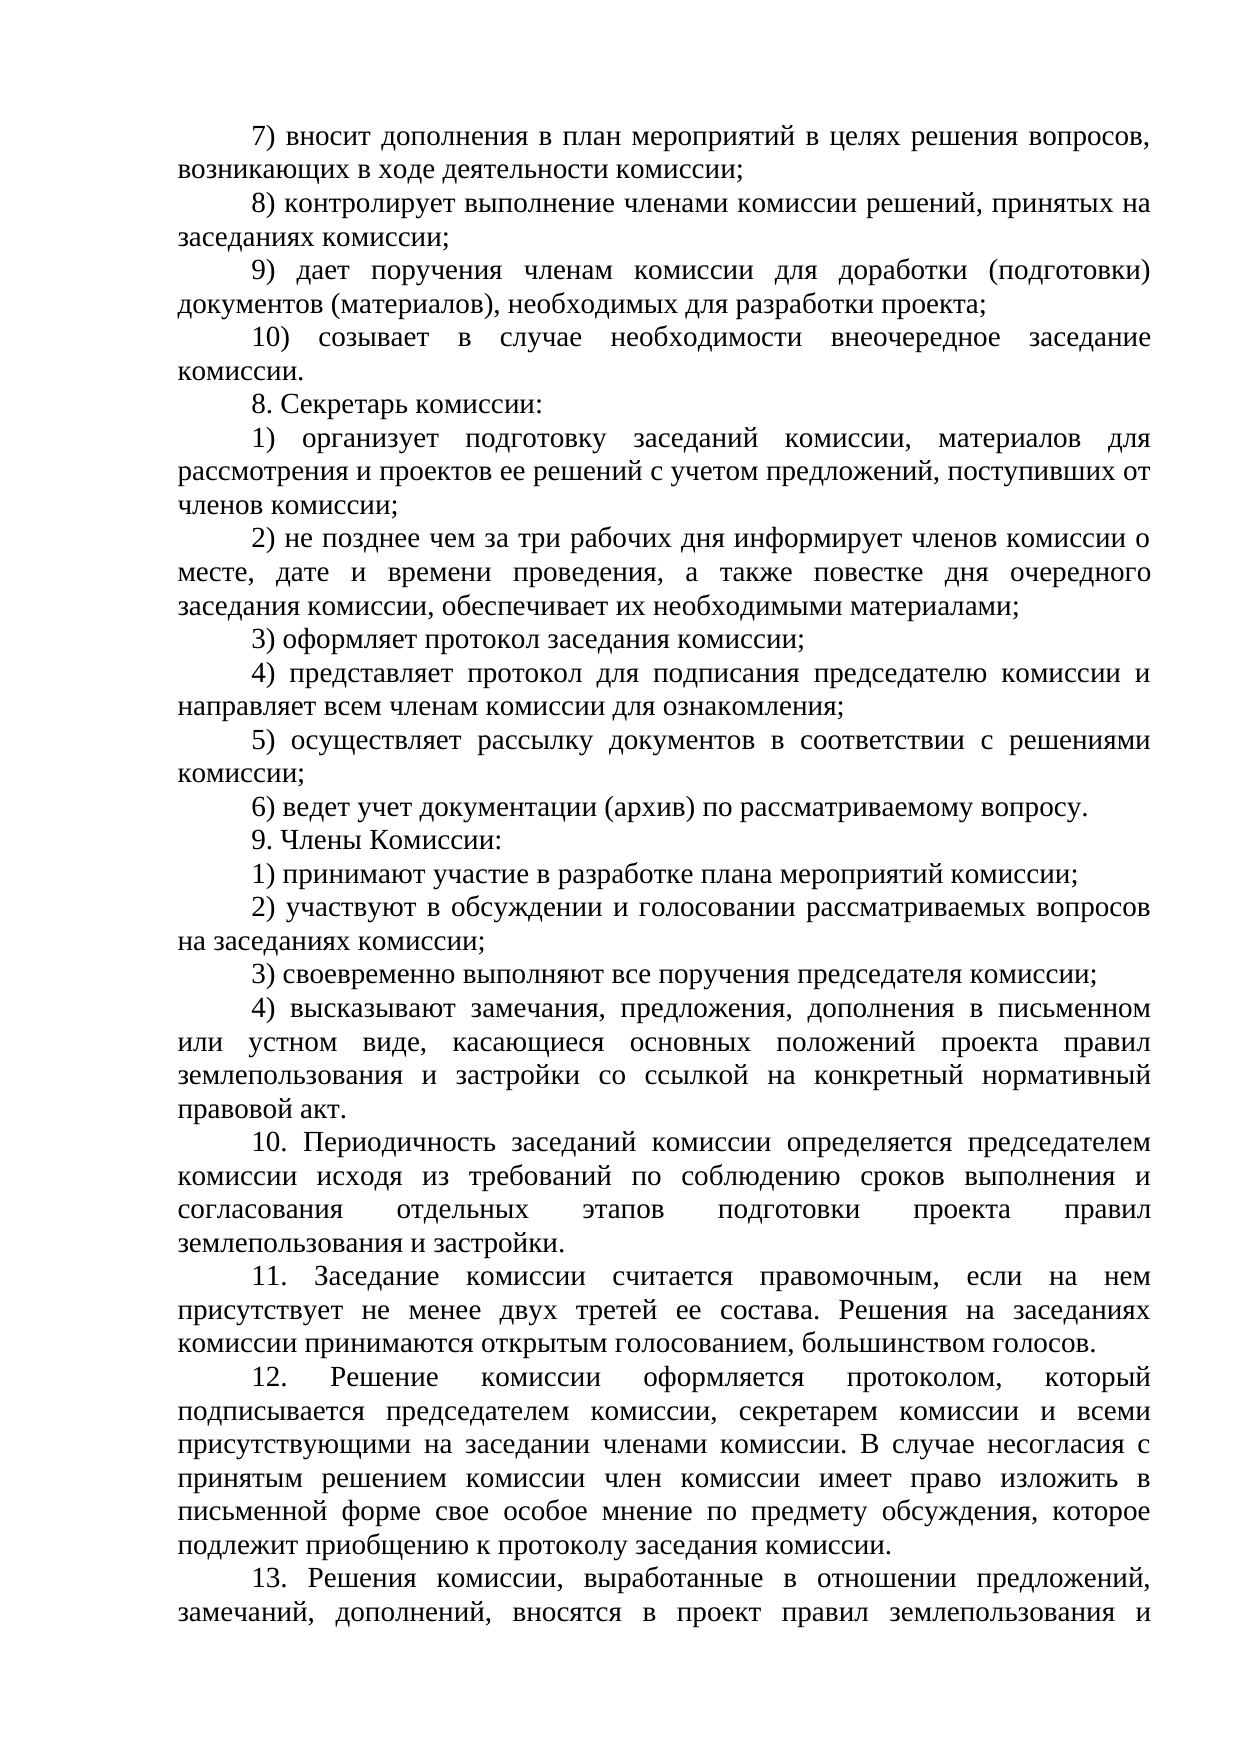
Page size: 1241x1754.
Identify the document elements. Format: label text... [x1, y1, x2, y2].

text 1) принимают участие в разработке плана мероприятий комиссии; [177, 856, 1152, 889]
text 5) осуществляет рассылку документов в соответствии с решениями комиссии; [177, 722, 1152, 789]
text 9) дает поручения членам комиссии для доработки (подготовки) документов (материалов), необходимых для разработки проекта; [177, 252, 1152, 319]
text 3) оформляет протокол заседания комиссии; [177, 621, 1152, 655]
text 12. Решение комиссии оформляется протоколом, который подписывается председателем комиссии, секретарем комиссии и всеми присутствующими на заседании членами комиссии. В случае несогласия с принятым решением комиссии член комиссии имеет право изложить в письменной форме свое особое мнение по предмету обсуждения, которое подлежит приобщению к протоколу заседания комиссии. [177, 1359, 1152, 1560]
text 9. Члены Комиссии: [177, 822, 1152, 856]
text 10. Периодичность заседаний комиссии определяется председателем комиссии исходя из требований по соблюдению сроков выполнения и согласования отдельных этапов подготовки проекта правил землепользования и застройки. [177, 1124, 1152, 1258]
text 11. Заседание комиссии считается правомочным, если на нем присутствует не менее двух третей ее состава. Решения на заседаниях комиссии принимаются открытым голосованием, большинством голосов. [177, 1258, 1152, 1359]
text 8. Секретарь комиссии: [177, 386, 1152, 420]
text 2) участвуют в обсуждении и голосовании рассматриваемых вопросов на заседаниях комиссии; [177, 889, 1152, 957]
text 2) не позднее чем за три рабочих дня информирует членов комиссии о месте, дате и времени проведения, а также повестке дня очередного заседания комиссии, обеспечивает их необходимыми материалами; [177, 521, 1152, 621]
text 7) вносит дополнения в план мероприятий в целях решения вопросов, возникающих в ходе деятельности комиссии; [177, 118, 1152, 185]
text 8) контролирует выполнение членами комиссии решений, принятых на заседаниях комиссии; [177, 185, 1152, 252]
text 4) представляет протокол для подписания председателю комиссии и направляет всем членам комиссии для ознакомления; [177, 655, 1152, 722]
text 1) организует подготовку заседаний комиссии, материалов для рассмотрения и проектов ее решений с учетом предложений, поступивших от членов комиссии; [177, 420, 1152, 521]
text 10) созывает в случае необходимости внеочередное заседание комиссии. [177, 319, 1152, 386]
text 6) ведет учет документации (архив) по рассматриваемому вопросу. [177, 789, 1152, 822]
text 3) своевременно выполняют все поручения председателя комиссии; [177, 957, 1152, 990]
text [177, 1560, 1152, 1627]
text 4) высказывают замечания, предложения, дополнения в письменном или устном виде, касающиеся основных положений проекта правил землепользования и застройки со ссылкой на конкретный нормативный правовой акт. [177, 990, 1152, 1124]
